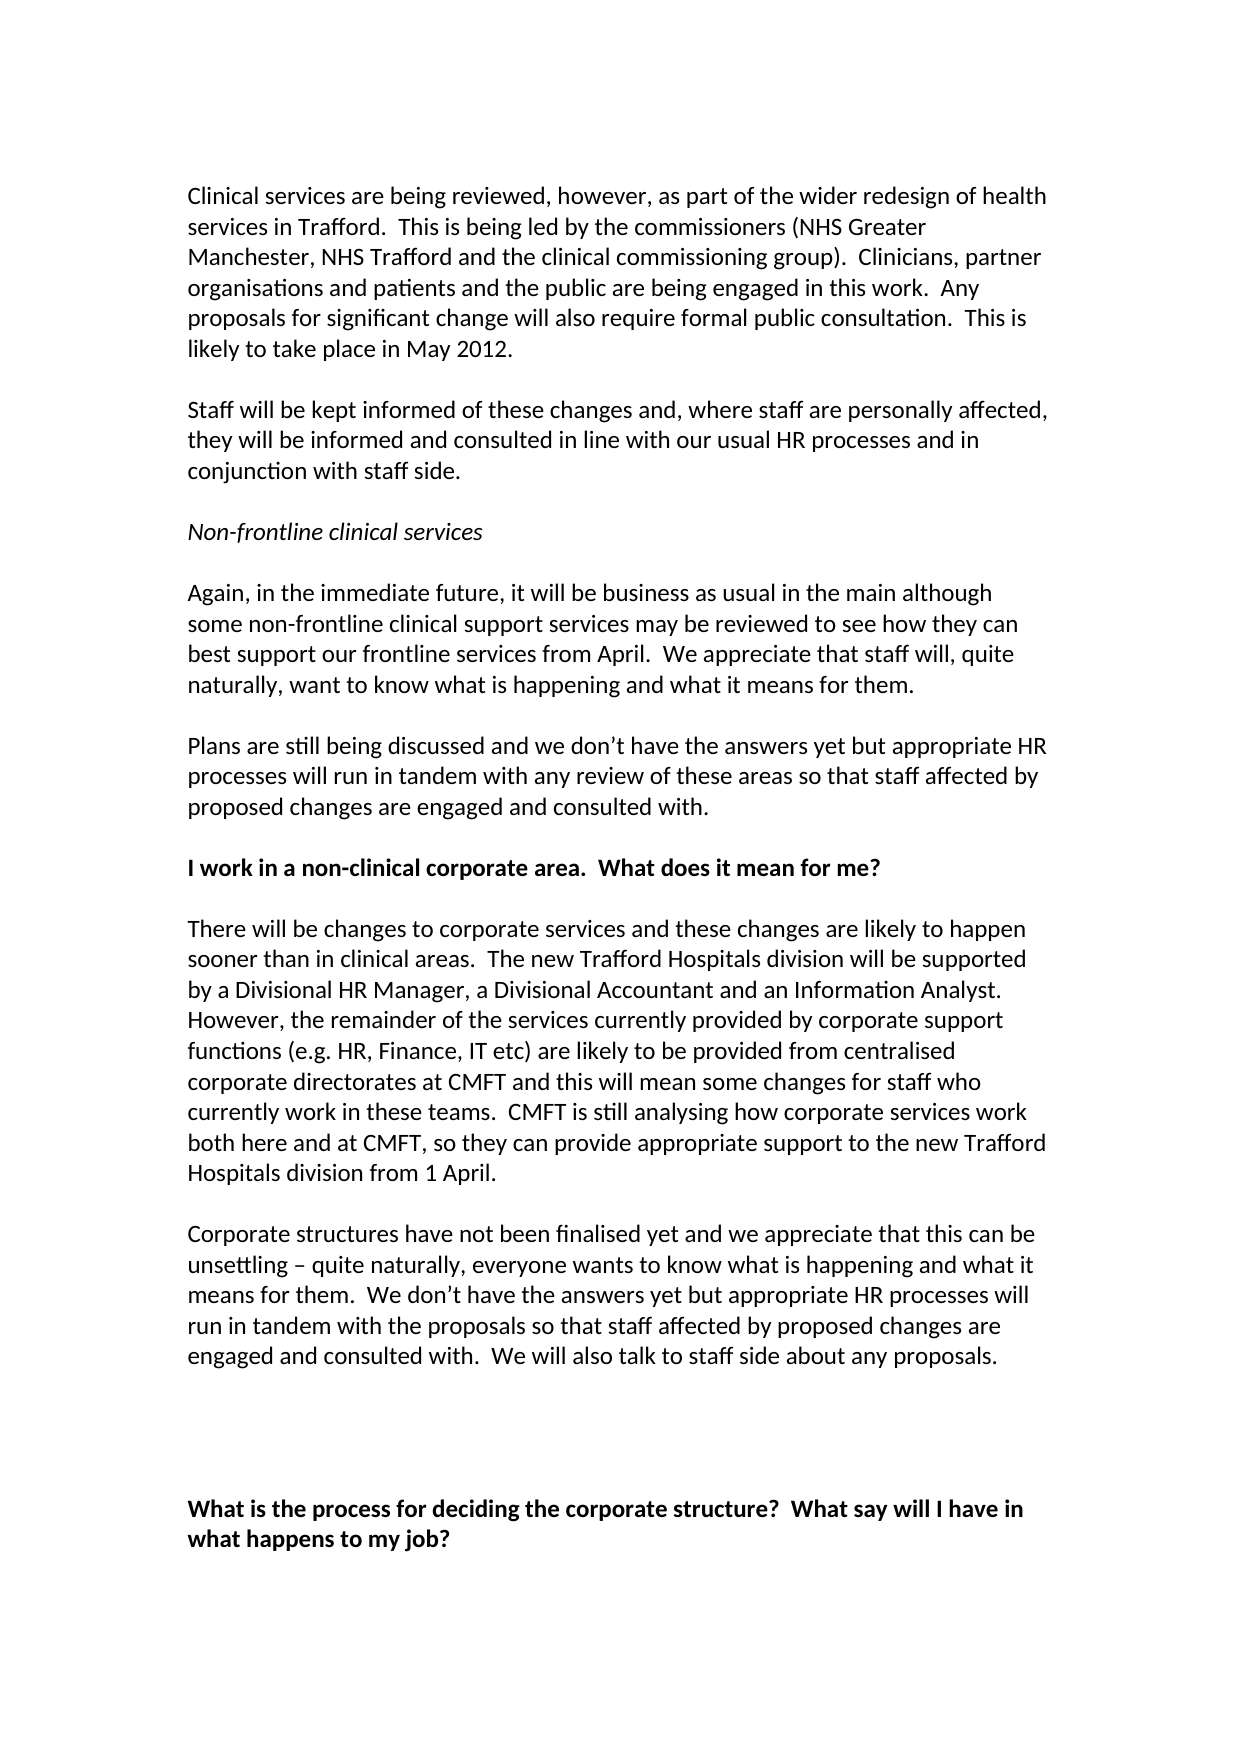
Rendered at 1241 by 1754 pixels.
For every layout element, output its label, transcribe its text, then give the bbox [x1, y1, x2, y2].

text Corporate structures have not been finalised yet and we appreciate that this can be unsettling – quite naturally, everyone wants to know what is happening and what it means for them. We don’t have the answers yet but appropriate HR processes will run in tandem with the proposals so that staff affected by proposed changes are engaged and consulted with. We will also talk to staff side about any proposals. [187, 1218, 1053, 1371]
text There will be changes to corporate services and these changes are likely to happen sooner than in clinical areas. The new Trafford Hospitals division will be supported by a Divisional HR Manager, a Divisional Accountant and an Information Analyst. However, the remainder of the services currently provided by corporate support functions (e.g. HR, Finance, IT etc) are likely to be provided from centralised corporate directorates at CMFT and this will mean some changes for staff who currently work in these teams. CMFT is still analysing how corporate services work both here and at CMFT, so they can provide appropriate support to the new Trafford Hospitals division from 1 April. [187, 913, 1053, 1188]
text Non-frontline clinical services [187, 516, 1053, 547]
text Clinical services are being reviewed, however, as part of the wider redesign of health services in Trafford. This is being led by the commissioners (NHS Greater Manchester, NHS Trafford and the clinical commissioning group). Clinicians, partner organisations and patients and the public are being engaged in this work. Any proposals for significant change will also require formal public consultation. This is likely to take place in May 2012. [187, 181, 1053, 364]
text Staff will be kept informed of these changes and, where staff are personally affected, they will be informed and consulted in line with our usual HR processes and in conjunction with staff side. [187, 394, 1053, 486]
text Again, in the immediate future, it will be business as usual in the main although some non-frontline clinical support services may be reviewed to see how they can best support our frontline services from April. We appreciate that staff will, quite naturally, want to know what is happening and what it means for them. [187, 577, 1053, 699]
text Plans are still being discussed and we don’t have the answers yet but appropriate HR processes will run in tandem with any review of these areas so that staff affected by proposed changes are engaged and consulted with. [187, 730, 1053, 821]
text I work in a non-clinical corporate area. What does it mean for me? [187, 852, 1053, 882]
text What is the process for deciding the corporate structure? What say will I have in what happens to my job? [187, 1493, 1053, 1554]
